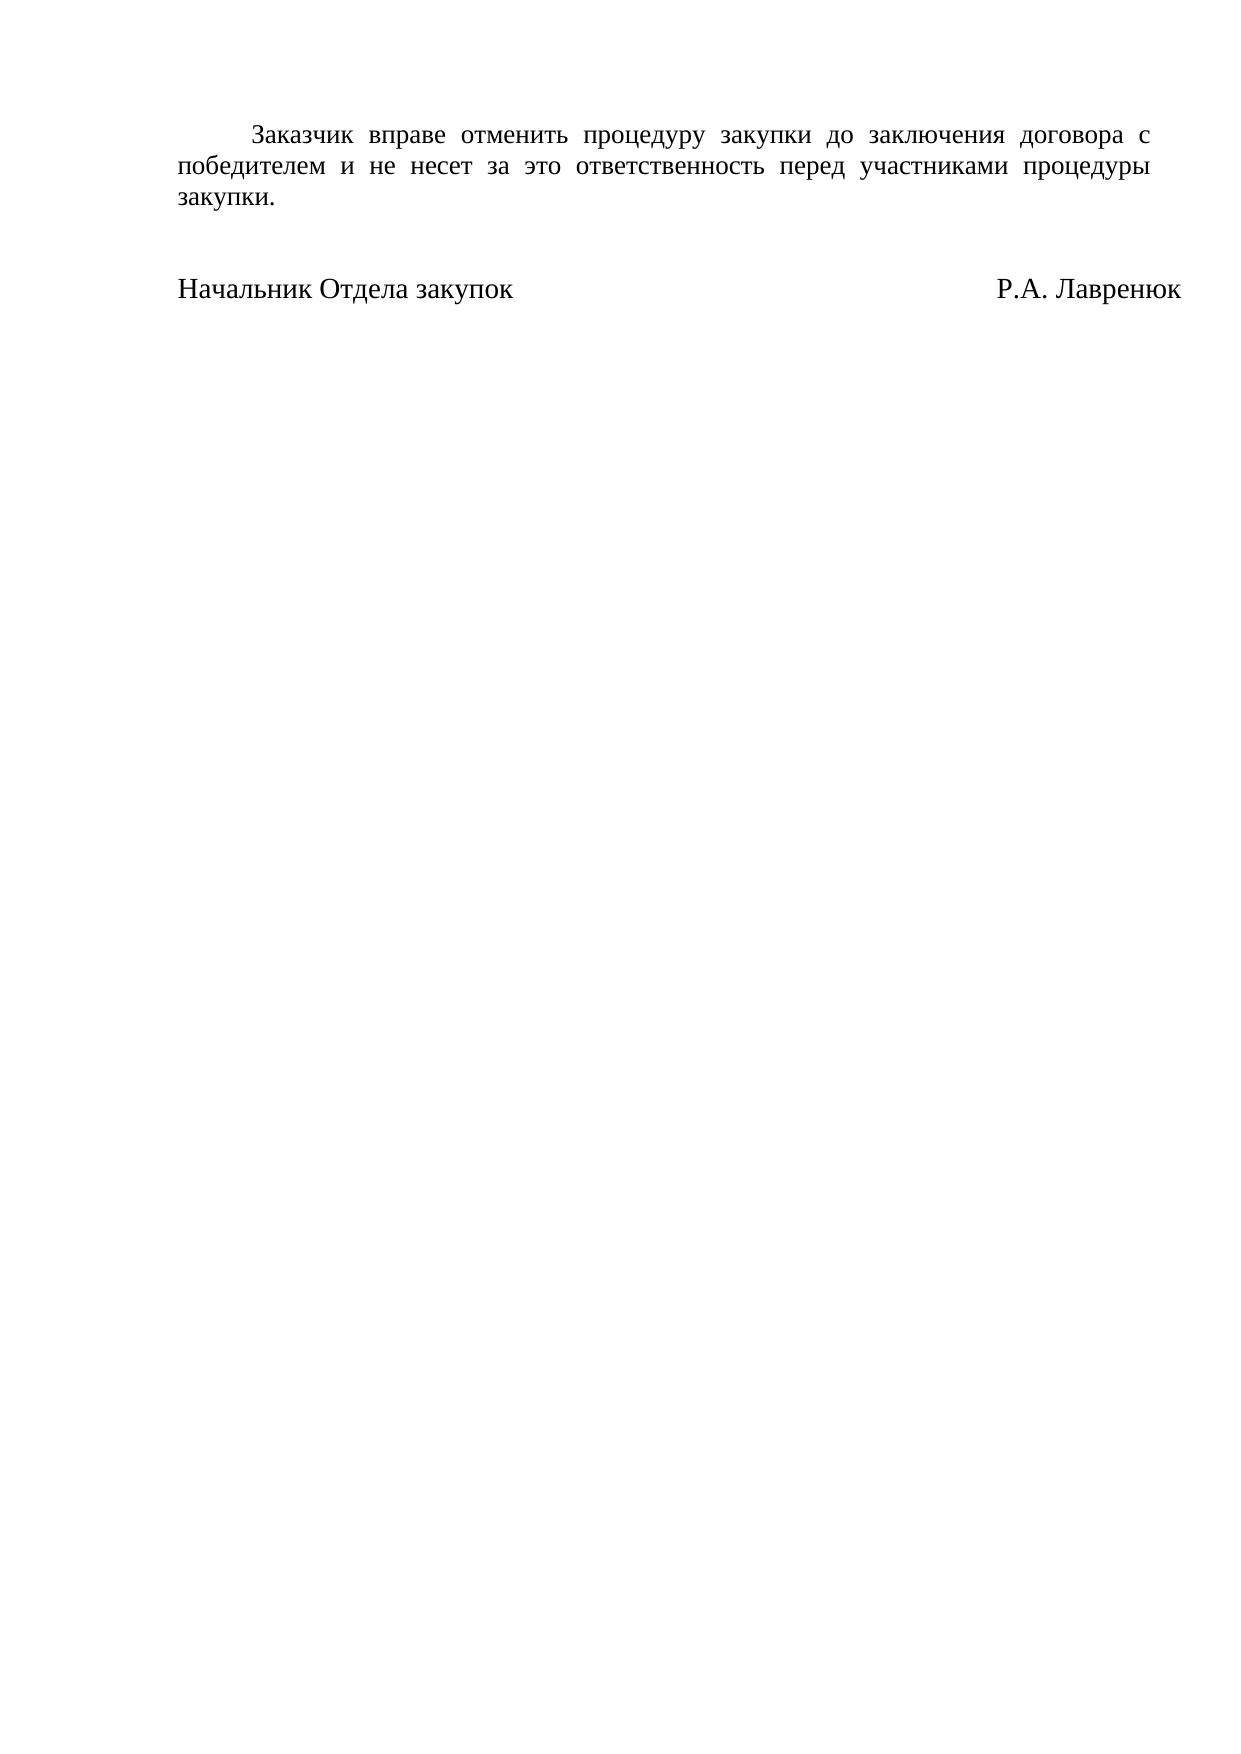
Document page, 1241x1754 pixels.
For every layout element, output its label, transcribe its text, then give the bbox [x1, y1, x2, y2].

text Заказчик вправе отменить процедуру закупки до заключения договора с победителем и не несет за это ответственность перед участниками процедуры закупки. [177, 118, 1152, 212]
text Начальник Отдела закупок Р.А. Лавренюк [177, 271, 1152, 305]
